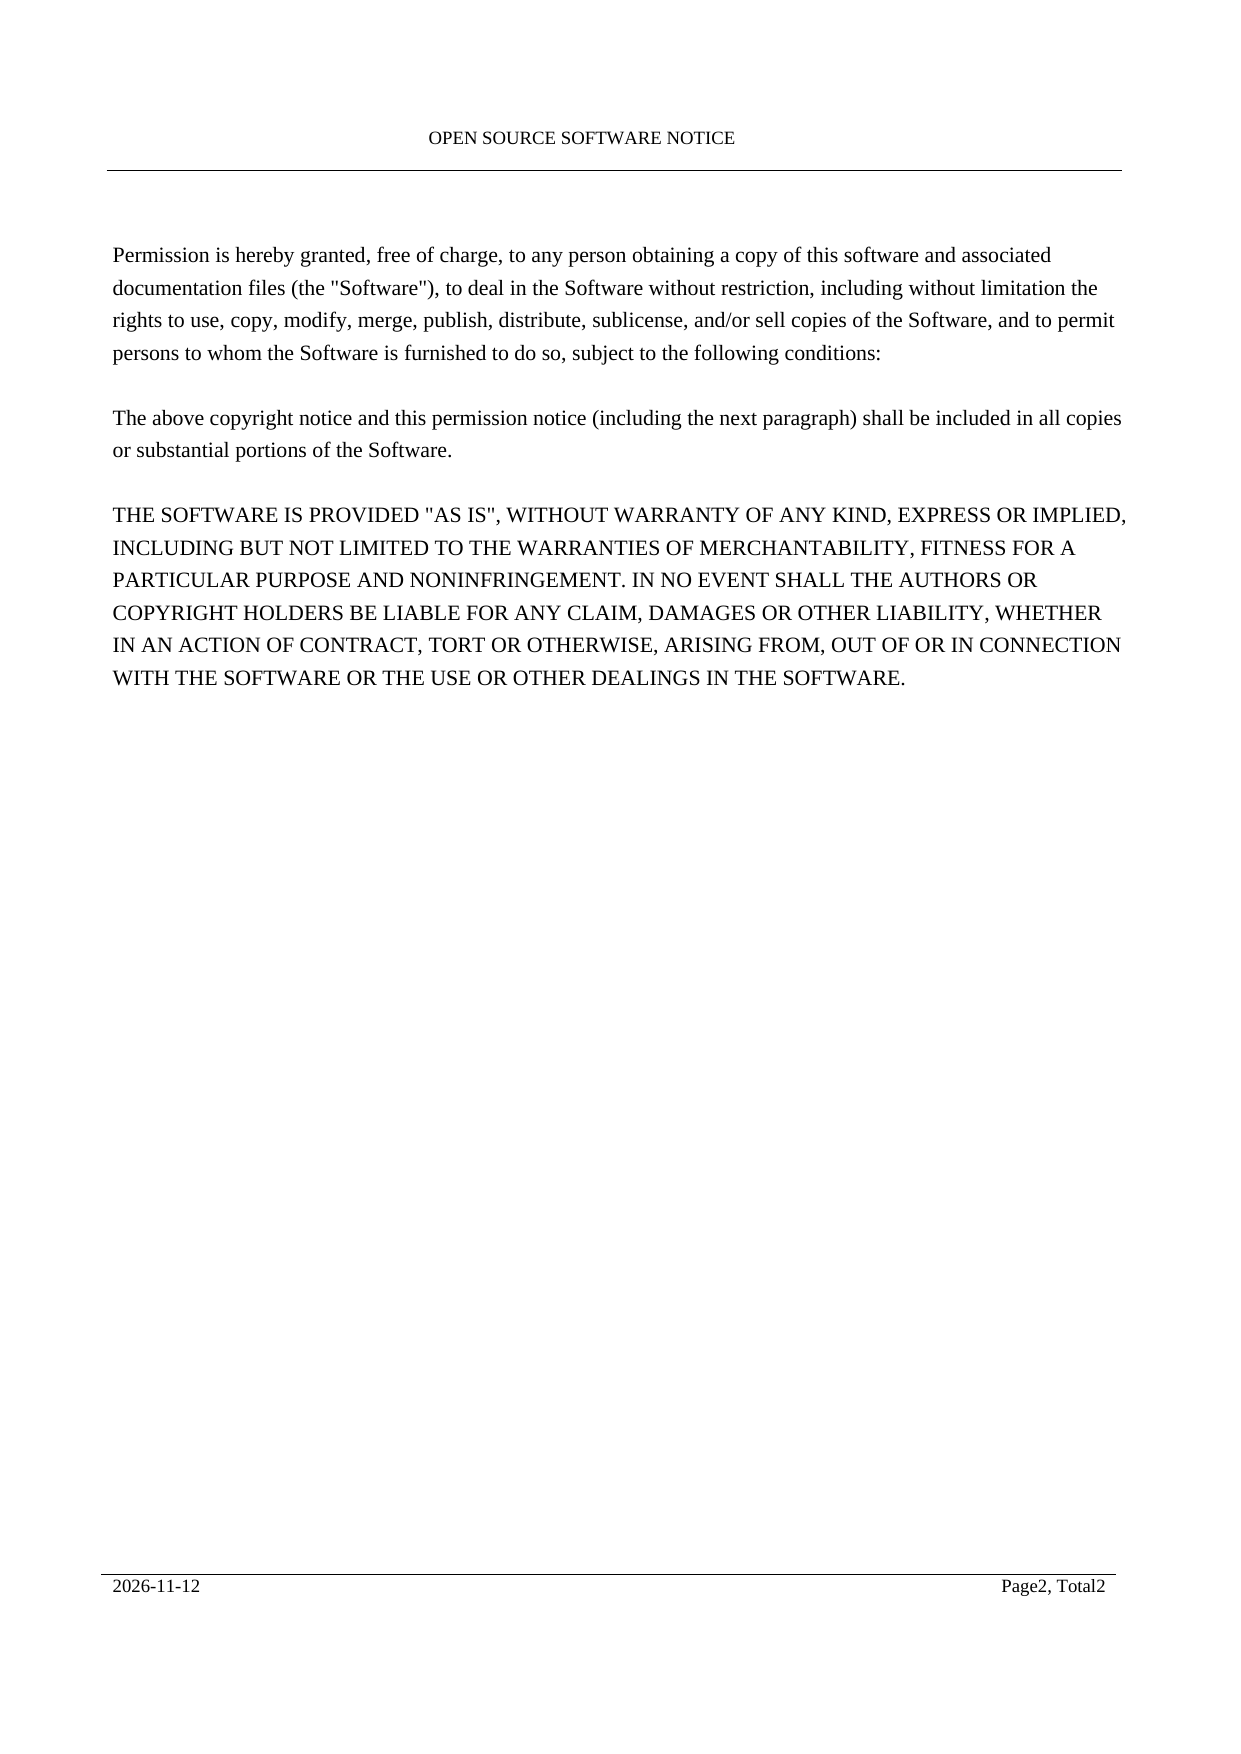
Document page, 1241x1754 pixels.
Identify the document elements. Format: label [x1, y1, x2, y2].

text [112, 206, 1128, 694]
